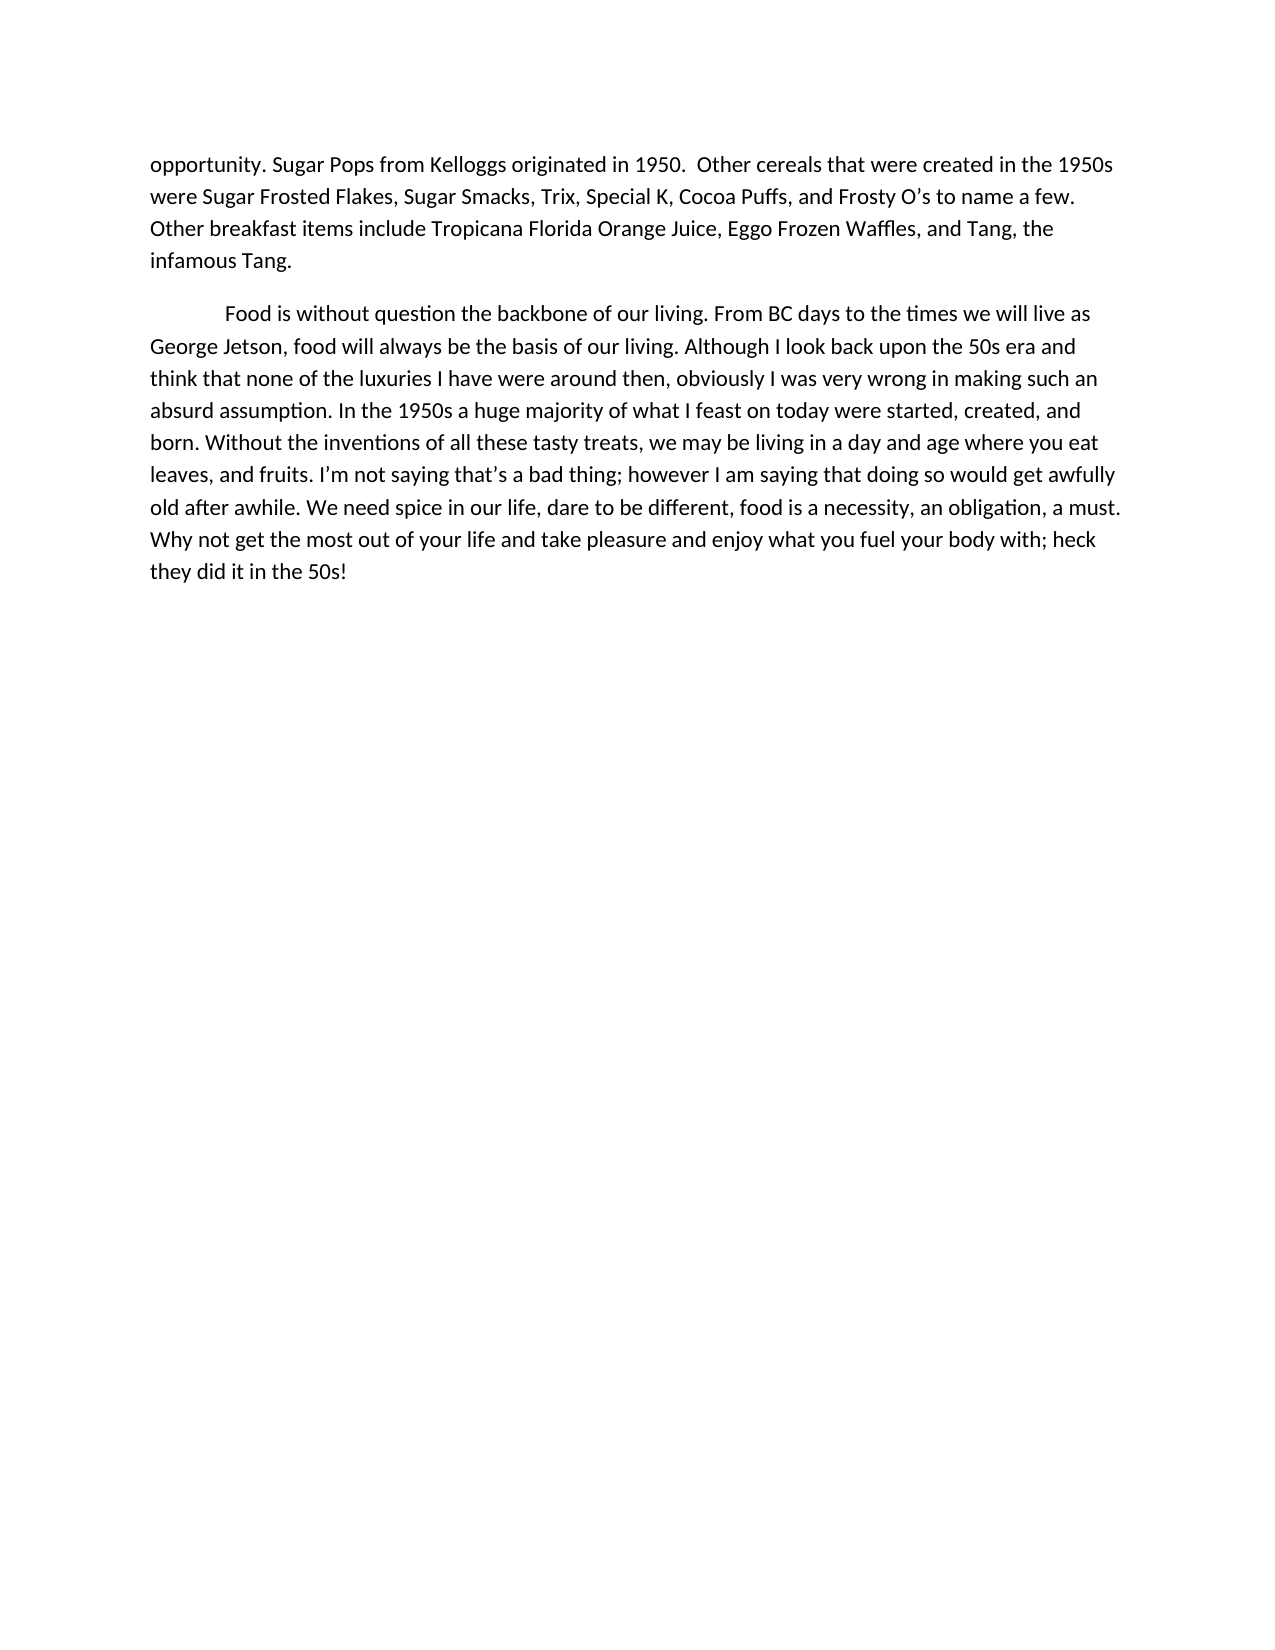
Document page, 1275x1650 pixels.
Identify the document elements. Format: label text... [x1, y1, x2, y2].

text Food is without question the backbone of our living. From BC days to the times we will live as George Jetson, food will always be the basis of our living. Although I look back upon the 50s era and think that none of the luxuries I have were around then, obviously I was very wrong in making such an absurd assumption. In the 1950s a huge majority of what I feast on today were started, created, and born. Without the inventions of all these tasty treats, we may be living in a day and age where you eat leaves, and fruits. I’m not saying that’s a bad thing; however I am saying that doing so would get awfully old after awhile. We need spice in our life, dare to be different, food is a necessity, an obligation, a must. Why not get the most out of your life and take pleasure and enjoy what you fuel your body with; heck they did it in the 50s! [150, 299, 1125, 585]
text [150, 150, 1125, 274]
